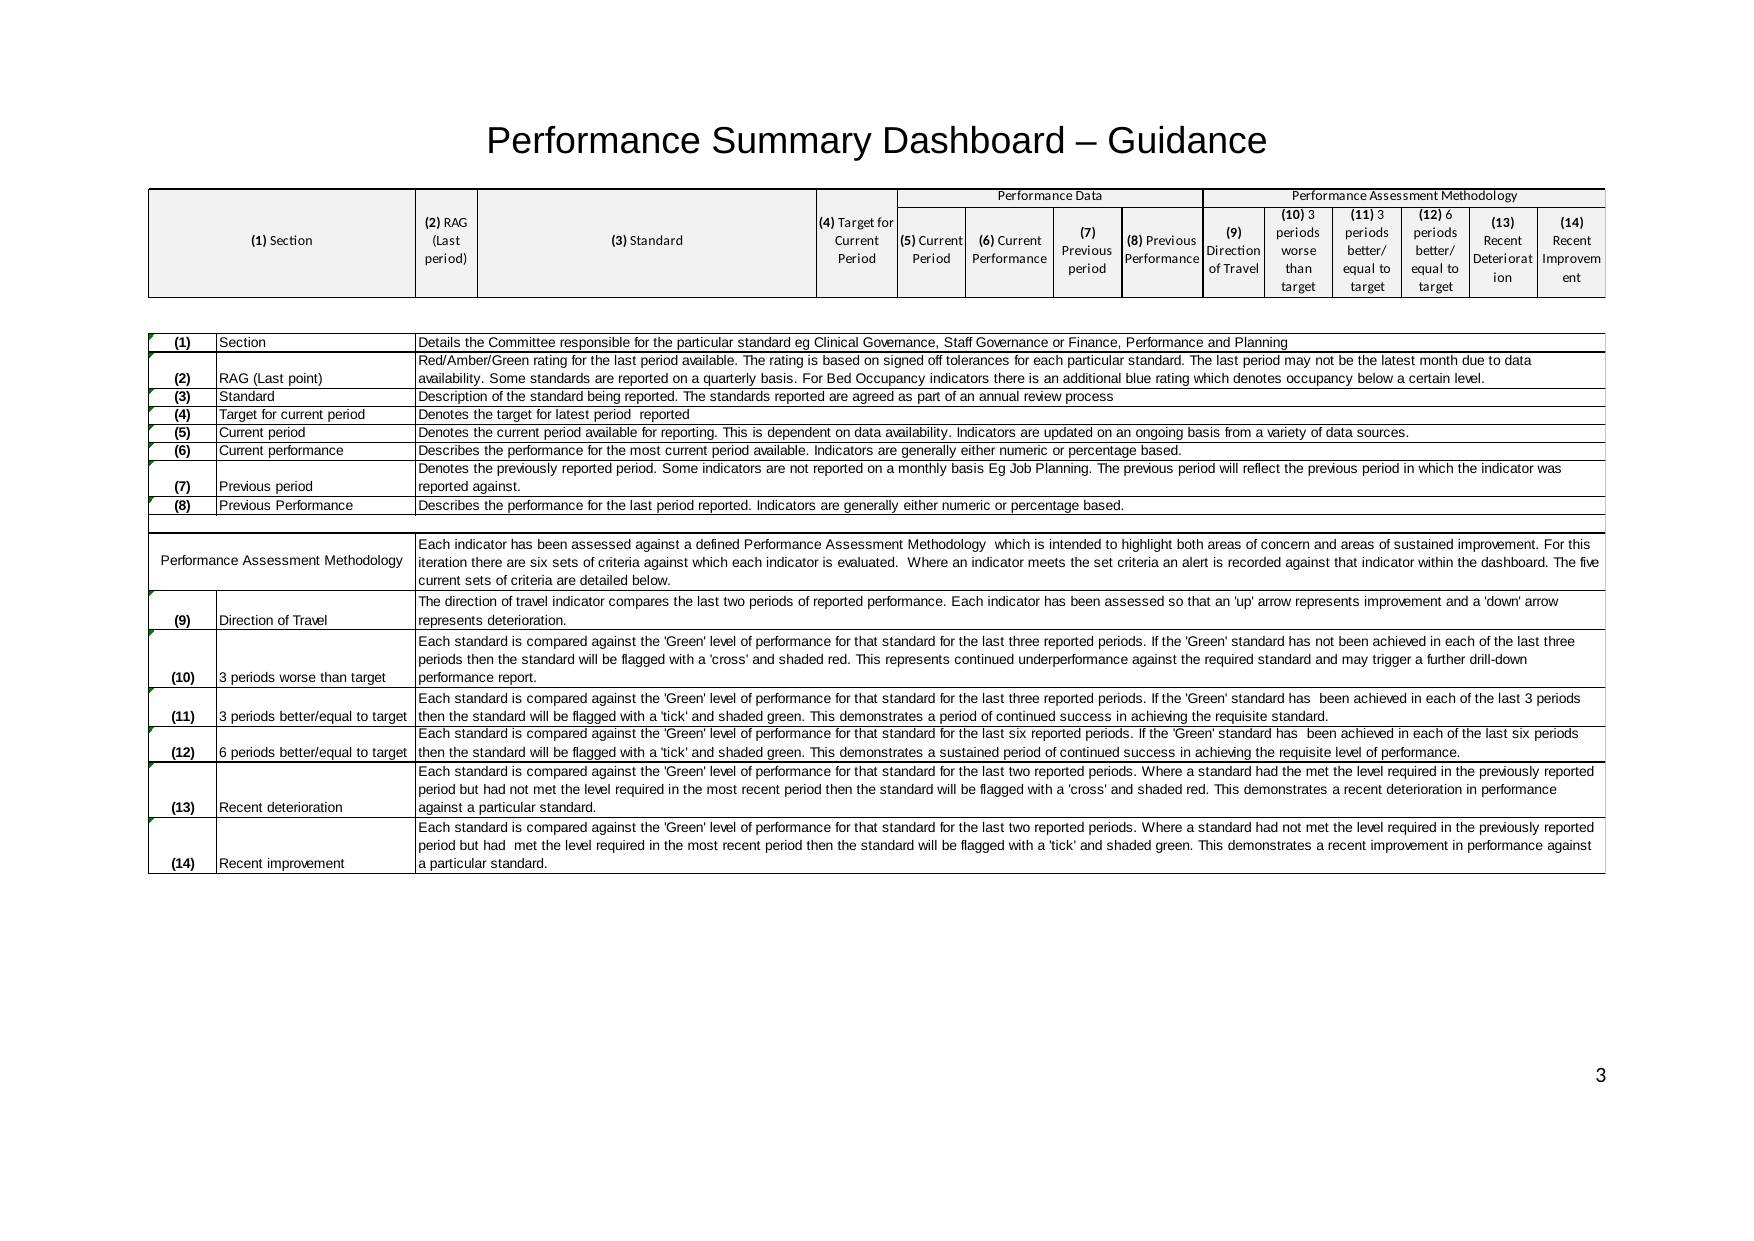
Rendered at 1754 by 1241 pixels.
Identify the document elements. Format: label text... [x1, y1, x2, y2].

text Performance Summary Dashboard – Guidance [148, 118, 1606, 161]
